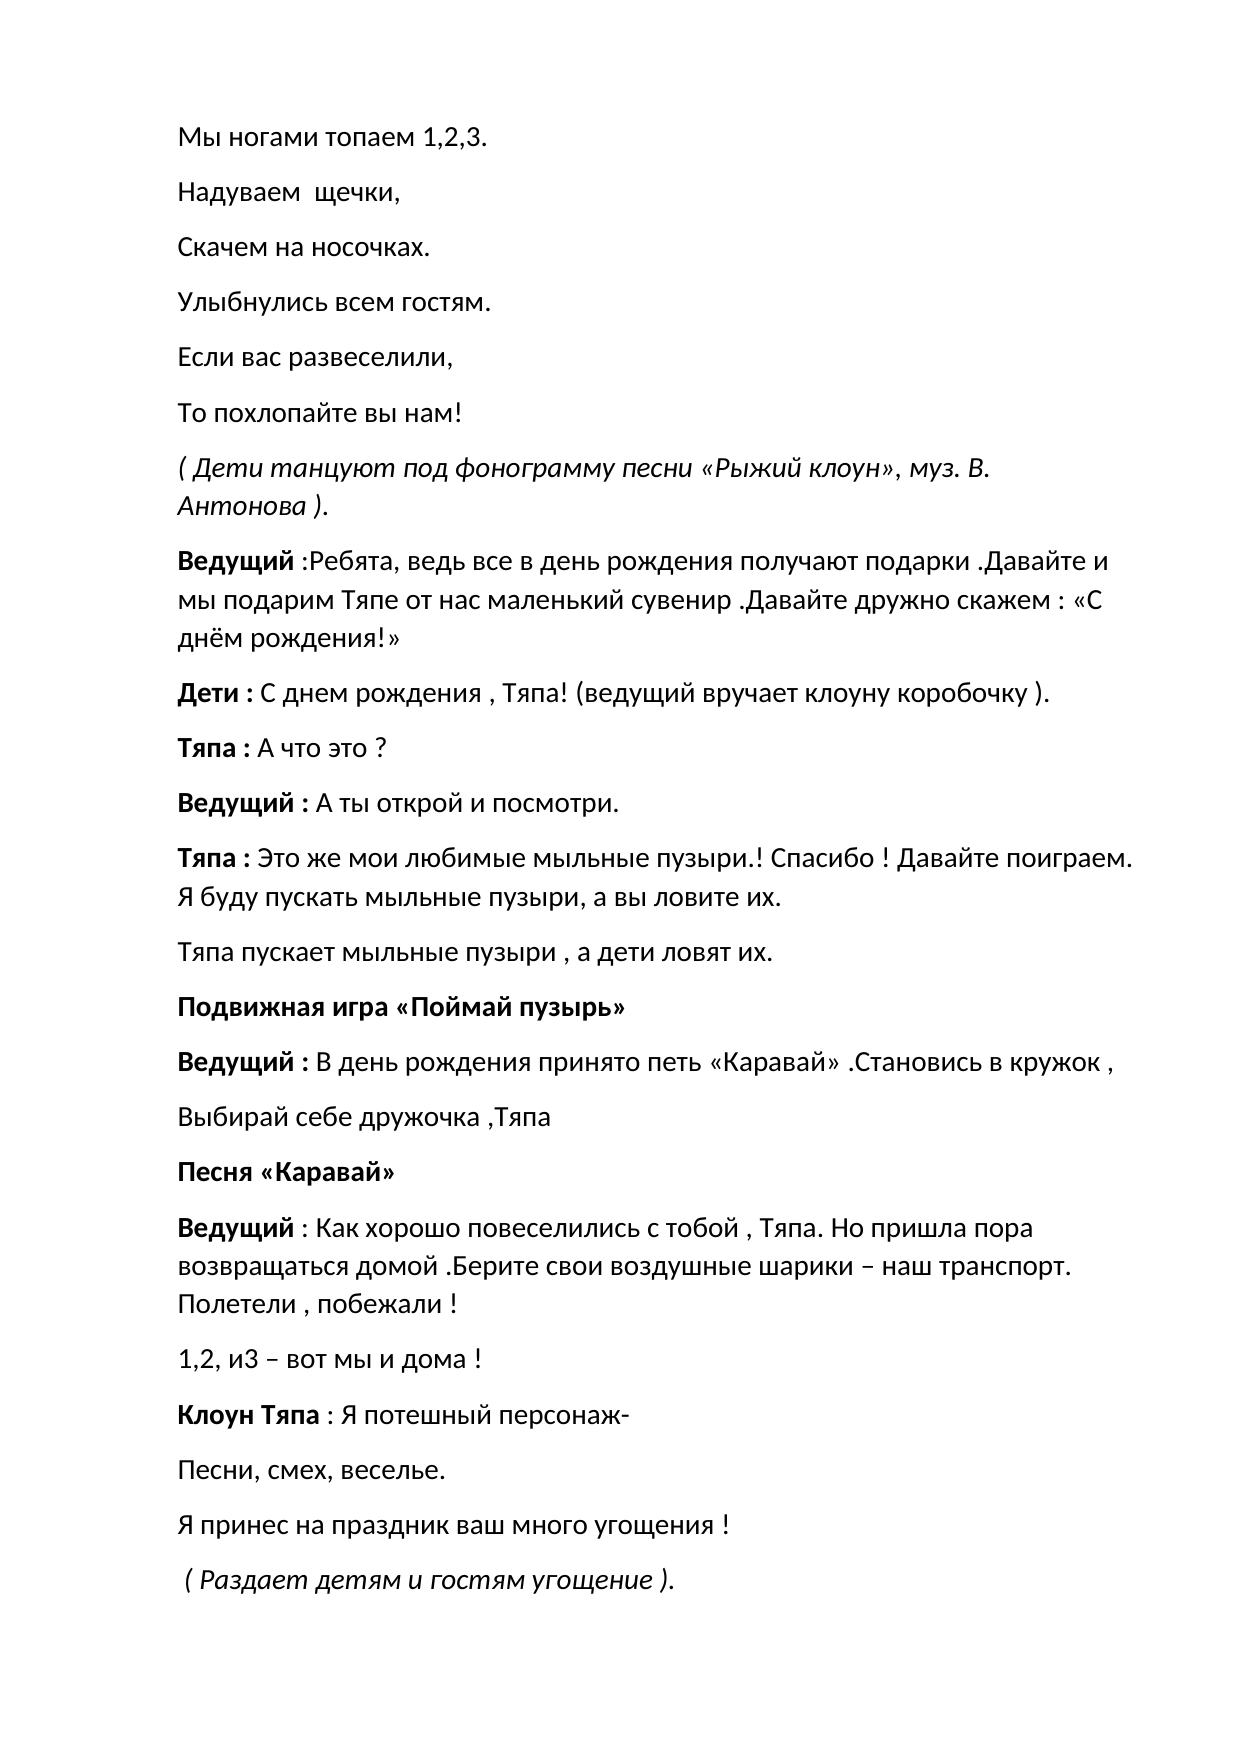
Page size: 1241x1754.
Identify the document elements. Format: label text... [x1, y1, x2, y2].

text Подвижная игра «Поймай пузырь» [177, 988, 1152, 1024]
text ( Раздает детям и гостям угощение ). [177, 1561, 1152, 1597]
text Я принес на праздник ваш много угощения ! [177, 1506, 1152, 1542]
text Ведущий : В день рождения принято петь «Каравай» .Становись в кружок , [177, 1043, 1152, 1079]
text Тяпа : Это же мои любимые мыльные пузыри.! Спасибо ! Давайте поиграем. Я буду пускать мыльные пузыри, а вы ловите их. [177, 839, 1152, 914]
text Тяпа : А что это ? [177, 729, 1152, 765]
text 1,2, и3 – вот мы и дома ! [177, 1341, 1152, 1376]
text Улыбнулись всем гостям. [177, 283, 1152, 319]
text Выбирай себе дружочка ,Тяпа [177, 1098, 1152, 1134]
text Ведущий : А ты открой и посмотри. [177, 784, 1152, 820]
text Надуваем щечки, [177, 173, 1152, 209]
text Мы ногами топаем 1,2,3. [177, 118, 1152, 154]
text Песня «Каравай» [177, 1153, 1152, 1189]
text Дети : С днем рождения , Тяпа! (ведущий вручает клоуну коробочку ). [177, 674, 1152, 710]
text То похлопайте вы нам! [177, 394, 1152, 429]
text Если вас развеселили, [177, 338, 1152, 374]
text Ведущий : Как хорошо повеселились с тобой , Тяпа. Но пришла пора возвращаться домой .Берите свои воздушные шарики – наш транспорт. Полетели , побежали ! [177, 1209, 1152, 1321]
text Песни, смех, веселье. [177, 1451, 1152, 1486]
text Клоун Тяпа : Я потешный персонаж- [177, 1396, 1152, 1431]
text Скачем на носочках. [177, 228, 1152, 264]
text ( Дети танцуют под фонограмму песни «Рыжий клоун», муз. В. Антонова ). [177, 449, 1152, 523]
text Ведущий :Ребята, ведь все в день рождения получают подарки .Давайте и мы подарим Тяпе от нас маленький сувенир .Давайте дружно скажем : «С днём рождения!» [177, 542, 1152, 655]
text Тяпа пускает мыльные пузыри , а дети ловят их. [177, 933, 1152, 969]
